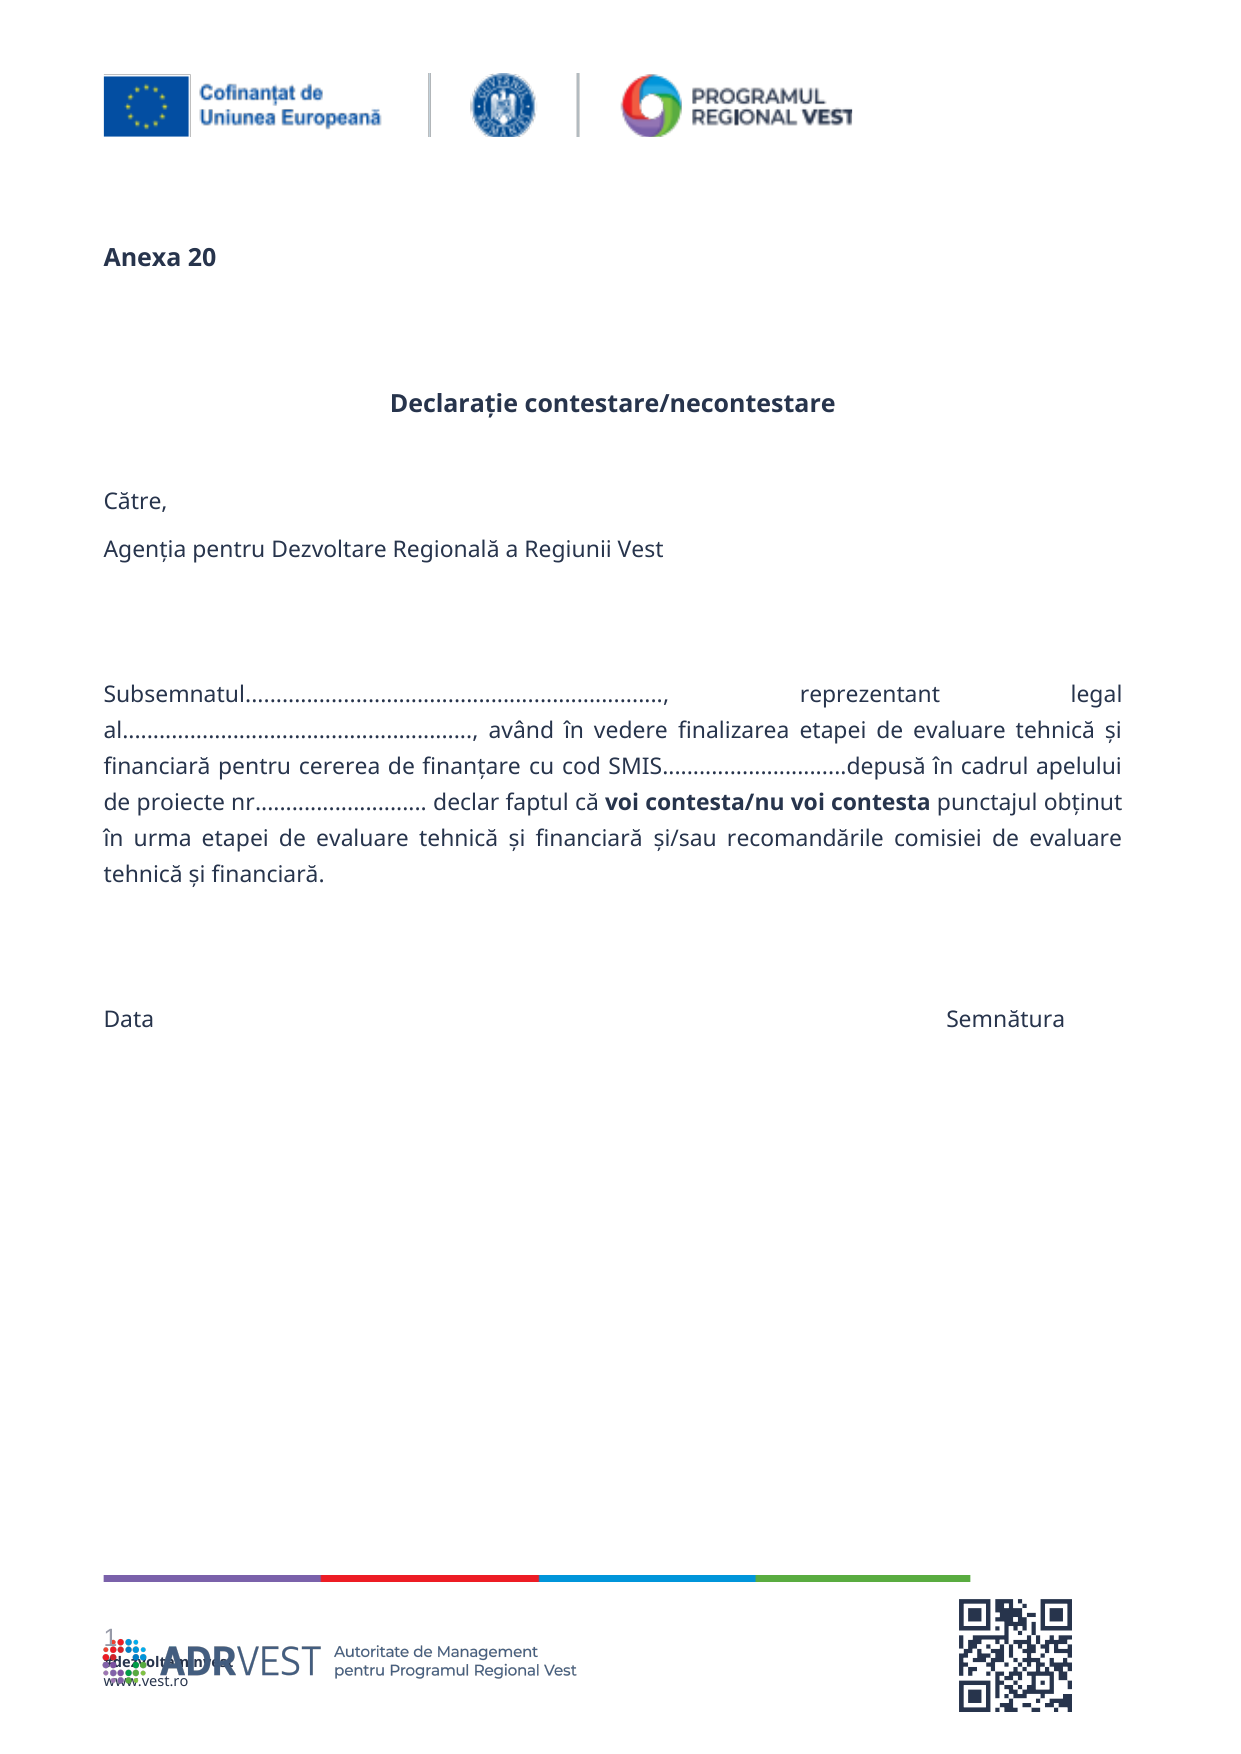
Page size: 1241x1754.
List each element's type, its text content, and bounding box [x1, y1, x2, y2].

text Subsemnatul...................................................................., reprezentant legal al........................................................., având în vedere finalizarea etapei de evaluare tehnică și financiară pentru cererea de finanțare cu cod SMIS..............................depusă în cadrul apelului de proiecte nr............................ declar faptul că voi contesta/nu voi contesta punctajul obținut în urma etapei de evaluare tehnică și financiară și/sau recomandările comisiei de evaluare tehnică și financiară. [103, 678, 1122, 889]
picture [950, 1590, 1081, 1721]
text Agenția pentru Dezvoltare Regională a Regiunii Vest [103, 533, 1122, 564]
text Către, [103, 485, 1122, 516]
text Anexa 20 [103, 240, 1122, 274]
picture [93, 1636, 582, 1687]
text Data Semnătura [103, 1003, 1122, 1035]
text Declarație contestare/necontestare [103, 385, 1122, 419]
